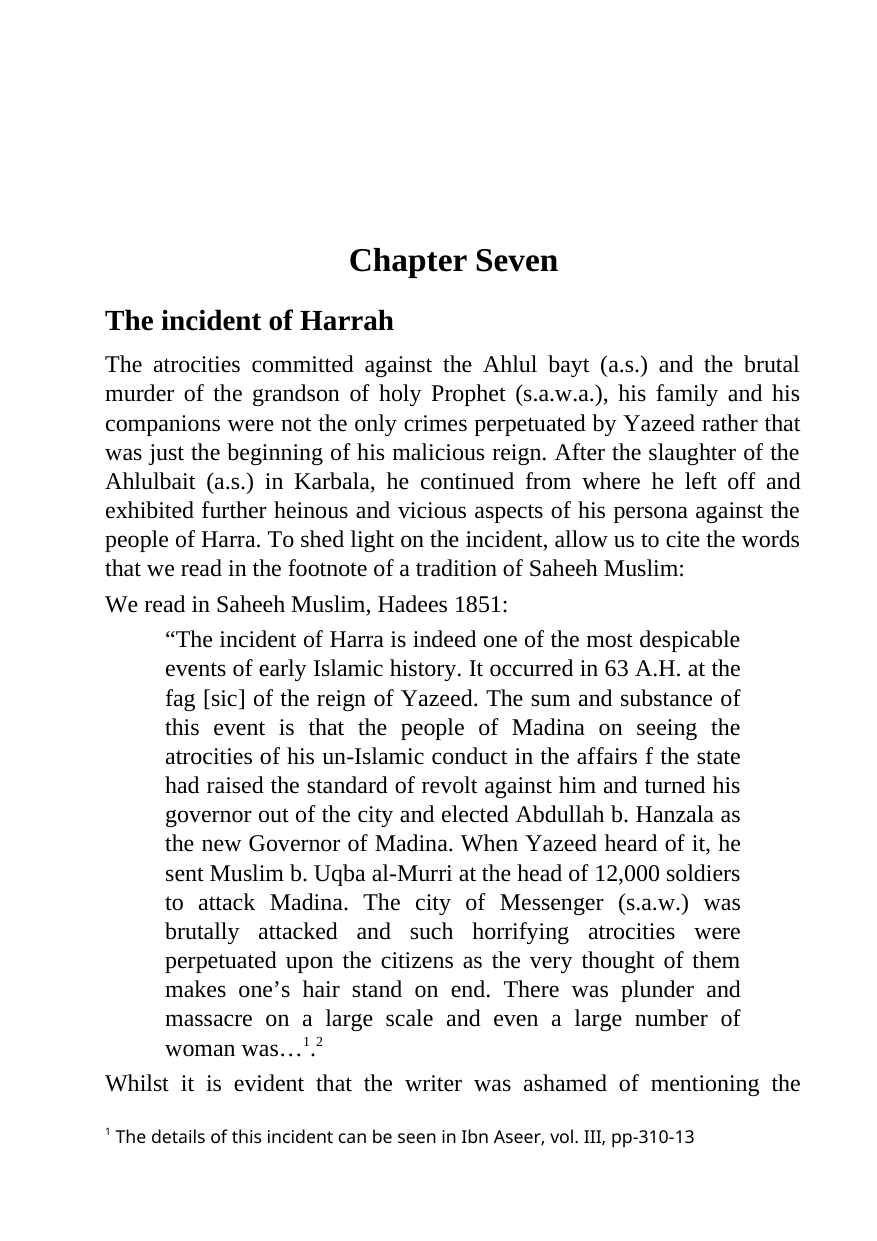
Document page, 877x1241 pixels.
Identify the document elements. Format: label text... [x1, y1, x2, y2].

subtitle The incident of Harrah [105, 303, 802, 337]
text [105, 1068, 802, 1097]
text “The incident of Harra is indeed one of the most despicable events of early Islamic history. It occurred in 63 A.H. at the fag [sic] of the reign of Yazeed. The sum and substance of this event is that the people of Madina on seeing the atrocities of his un-Islamic conduct in the affairs f the state had raised the standard of revolt against him and turned his governor out of the city and elected Abdullah b. Hanzala as the new Governor of Madina. When Yazeed heard of it, he sent Muslim b. Uqba al-Murri at the head of 12,000 soldiers to attack Madina. The city of Messenger (s.a.w.) was brutally attacked and such horrifying atrocities were perpetuated upon the citizens as the very thought of them makes one’s hair stand on end. There was plunder and massacre on a large scale and even a large number of woman was…. [165, 624, 742, 1062]
subtitle Chapter Seven [105, 240, 802, 278]
text The atrocities committed against the Ahlul bayt (a.s.) and the brutal murder of the grandson of holy Prophet (s.a.w.a.), his family and his companions were not the only crimes perpetuated by Yazeed rather that was just the beginning of his malicious reign. After the slaughter of the Ahlulbait (a.s.) in Karbala, he continued from where he left off and exhibited further heinous and vicious aspects of his persona against the people of Harra. To shed light on the incident, allow us to cite the words that we read in the footnote of a tradition of Saheeh Muslim: [105, 349, 802, 583]
text We read in Saheeh Muslim, Hadees 1851: [105, 589, 802, 618]
